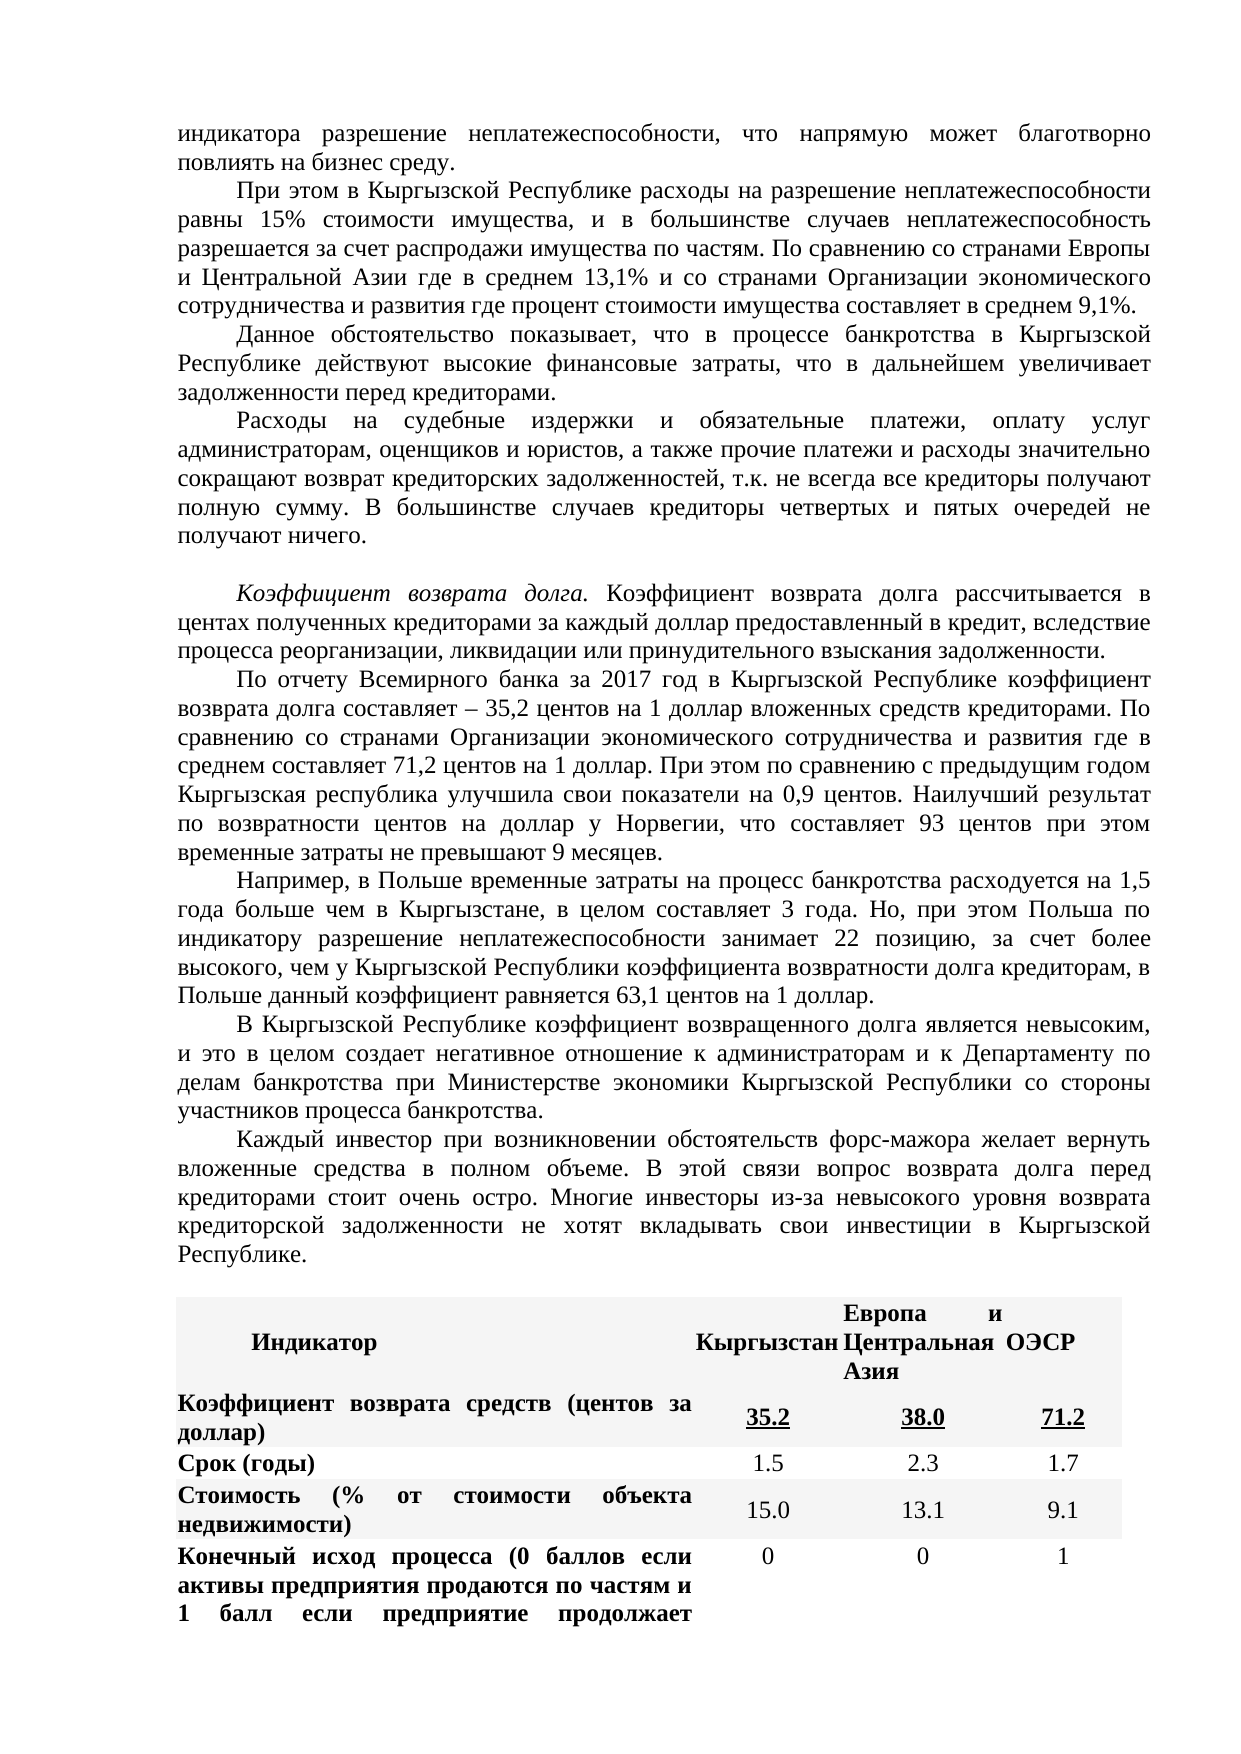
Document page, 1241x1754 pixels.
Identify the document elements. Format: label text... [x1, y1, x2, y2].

table_cell Коэффициент возврата средств (центов за доллар) [176, 1386, 694, 1447]
text Каждый инвестор при возникновении обстоятельств форс-мажора желает вернуть вложенные средства в полном объеме. В этой связи вопрос возврата долга перед кредиторами стоит очень остро. Многие инвесторы из-за невысокого уровня возврата кредиторской задолженности не хотят вкладывать свои инвестиции в Кыргызской Республике. [177, 1124, 1152, 1268]
table_header Индикатор [176, 1297, 694, 1386]
table_cell 0 [694, 1539, 842, 1629]
table_cell 71.2 [1004, 1386, 1122, 1447]
text При этом в Кыргызской Республике расходы на разрешение неплатежеспособности равны 15% стоимости имущества, и в большинстве случаев неплатежеспособность разрешается за счет распродажи имущества по частям. По сравнению со странами Европы и Центральной Азии где в среднем 13,1% и со странами Организации экономического сотрудничества и развития где процент стоимости имущества составляет в среднем 9,1%. [177, 176, 1152, 319]
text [177, 118, 1152, 176]
text Данное обстоятельство показывает, что в процессе банкротства в Кыргызской Республике действуют высокие финансовые затраты, что в дальнейшем увеличивает задолженности перед кредиторами. [177, 319, 1152, 406]
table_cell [176, 1539, 694, 1629]
table_cell 13.1 [842, 1479, 1004, 1539]
table_cell 1 [1004, 1539, 1122, 1629]
table_header ОЭСР [1004, 1297, 1122, 1386]
table_cell 0 [842, 1539, 1004, 1629]
table_cell 1.5 [694, 1447, 842, 1479]
text Например, в Польше временные затраты на процесс банкротства расходуется на 1,5 года больше чем в Кыргызстане, в целом составляет 3 года. Но, при этом Польша по индикатору разрешение неплатежеспособности занимает 22 позицию, за счет более высокого, чем у Кыргызской Республики коэффициента возвратности долга кредиторам, в Польше данный коэффициент равняется 63,1 центов на 1 доллар. [177, 866, 1152, 1009]
text Расходы на судебные издержки и обязательные платежи, оплату услуг администраторам, оценщиков и юристов, а также прочие платежи и расходы значительно сокращают возврат кредиторских задолженностей, т.к. не всегда все кредиторы получают полную сумму. В большинстве случаев кредиторы четвертых и пятых очередей не получают ничего. [177, 406, 1152, 549]
table_header Европа и Центральная Азия [842, 1297, 1004, 1386]
table_cell 35.2 [694, 1386, 842, 1447]
text По отчету Всемирного банка за 2017 год в Кыргызской Республике коэффициент возврата долга составляет – 35,2 центов на 1 доллар вложенных средств кредиторами. По сравнению со странами Организации экономического сотрудничества и развития где в среднем составляет 71,2 центов на 1 доллар. При этом по сравнению с предыдущим годом Кыргызская республика улучшила свои показатели на 0,9 центов. Наилучший результат по возвратности центов на доллар у Норвегии, что составляет 93 центов при этом временные затраты не превышают 9 месяцев. [177, 664, 1152, 866]
table_cell Срок (годы) [176, 1447, 694, 1479]
table_cell 1.7 [1004, 1447, 1122, 1479]
text В Кыргызской Республике коэффициент возвращенного долга является невысоким, и это в целом создает негативное отношение к администраторам и к Департаменту по делам банкротства при Министерстве экономики Кыргызской Республики со стороны участников процесса банкротства. [177, 1009, 1152, 1124]
table_cell Стоимость (% от стоимости объекта недвижимости) [176, 1479, 694, 1539]
table_cell 38.0 [842, 1386, 1004, 1447]
table_cell 15.0 [694, 1479, 842, 1539]
table_cell 2.3 [842, 1447, 1004, 1479]
table_cell 9.1 [1004, 1479, 1122, 1539]
text Коэффициент возврата долга. Коэффициент возврата долга рассчитывается в центах полученных кредиторами за каждый доллар предоставленный в кредит, вследствие процесса реорганизации, ликвидации или принудительного взыскания задолженности. [177, 578, 1152, 664]
table_header Кыргызстан [694, 1297, 842, 1386]
